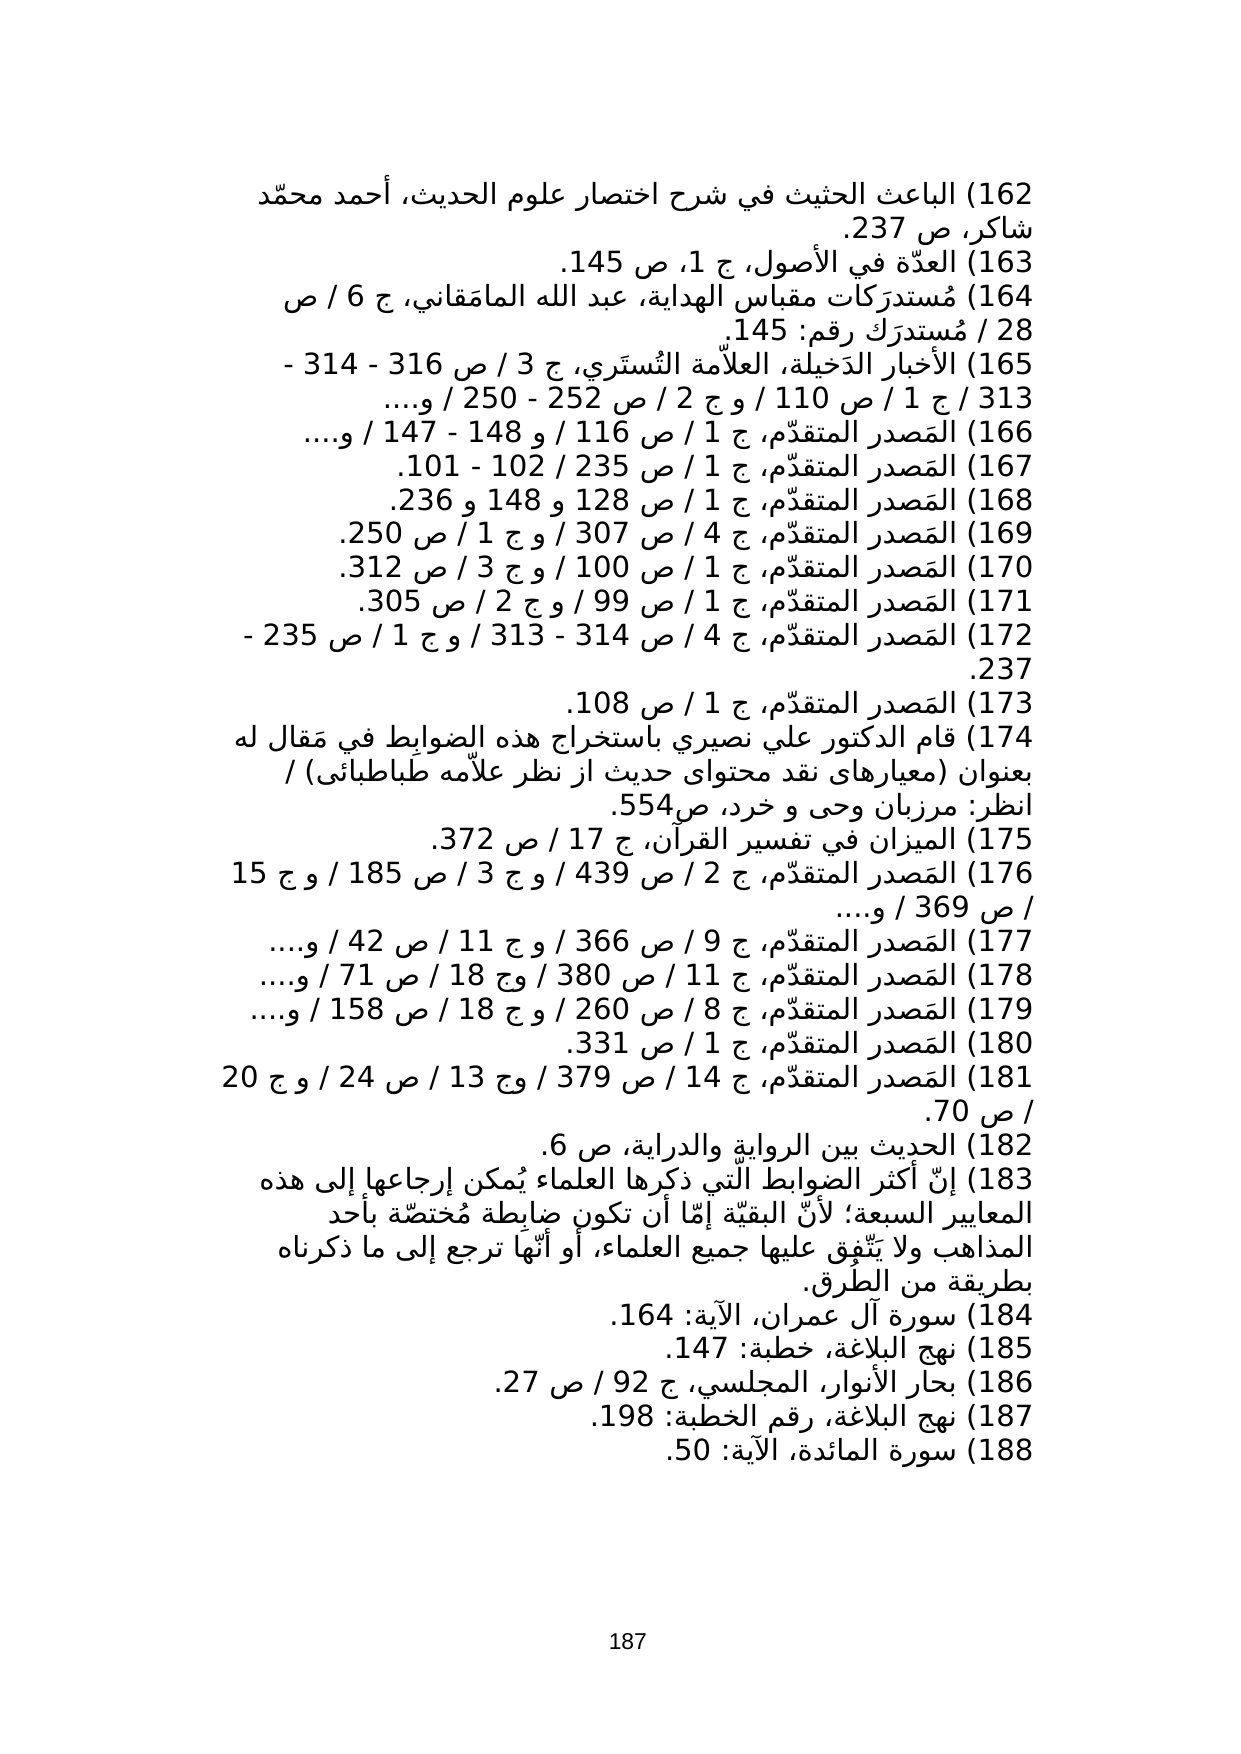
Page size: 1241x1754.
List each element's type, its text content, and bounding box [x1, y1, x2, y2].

text 187) نهج البلاغة، رقم الخطبة: 198. [222, 1400, 1033, 1434]
text 180) المَصدر المتقدّم، ج 1 / ص 331. [222, 1026, 1033, 1060]
text 173) المَصدر المتقدّم، ج 1 / ص 108. [222, 687, 1033, 721]
text 176) المَصدر المتقدّم، ج 2 / ص 439 / و ج 3 / ص 185 / و ج 15 / ص 369 / و.... [222, 856, 1033, 924]
text 169) المَصدر المتقدّم، ج 4 / ص 307 / و ج 1 / ص 250. [222, 517, 1033, 551]
text 183) إنّ أكثر الضوابط الّتي ذكرها العلماء يُمكن إرجاعها إلى هذه المعايير السبعة؛ لأنّ البقيّة إمّا أن تكون ضابِطة مُختصّة بأحد المذاهب ولا يَتّفق عليها جميع العلماء، أو أنّها ترجع إلى ما ذكرناه بطريقة من الطُرق. [222, 1162, 1033, 1298]
text 184) سورة آل عمران، الآية: 164. [222, 1298, 1033, 1332]
text 181) المَصدر المتقدّم، ج 14 / ص 379 / وج 13 / ص 24 / و ج 20 / ص 70. [222, 1060, 1033, 1128]
text 163) العدّة في الأصول، ج 1، ص 145. [222, 245, 1033, 279]
text 172) المَصدر المتقدّم، ج 4 / ص 314 - 313 / و ج 1 / ص 235 - 237. [222, 619, 1033, 687]
text 162) الباعث الحثيث في شرح اختصار علوم الحديث، أحمد محمّد شاكر، ص 237. [222, 177, 1033, 245]
text 186) بحار الأنوار، المجلسي، ج 92 / ص 27. [222, 1366, 1033, 1400]
text 185) نهج البلاغة، خطبة: 147. [222, 1332, 1033, 1366]
text 177) المَصدر المتقدّم، ج 9 / ص 366 / و ج 11 / ص 42 / و.... [222, 924, 1033, 958]
text 182) الحديث بين الرواية والدراية، ص 6. [222, 1128, 1033, 1162]
text 171) المَصدر المتقدّم، ج 1 / ص 99 / و ج 2 / ص 305. [222, 585, 1033, 619]
text 170) المَصدر المتقدّم، ج 1 / ص 100 / و ج 3 / ص 312. [222, 551, 1033, 585]
text 164) مُستدرَكات مقباس الهداية، عبد الله المامَقاني، ج 6 / ص 28 / مُستدرَك رقم: 145. [222, 279, 1033, 347]
text 188) سورة المائدة، الآية: 50. [222, 1434, 1033, 1468]
text 167) المَصدر المتقدّم، ج 1 / ص 235 / 102 - 101. [222, 449, 1033, 483]
text 166) المَصدر المتقدّم، ج 1 / ص 116 / و 148 - 147 / و.... [222, 415, 1033, 449]
text 178) المَصدر المتقدّم، ج 11 / ص 380 / وج 18 / ص 71 / و.... [222, 958, 1033, 992]
text 168) المَصدر المتقدّم، ج 1 / ص 128 و 148 و 236. [222, 483, 1033, 517]
text 165) الأخبار الدَخيلة، العلاّمة التُستَري، ج 3 / ص 316 - 314 - 313 / ج 1 / ص 110 / و ج 2 / ص 252 - 250 / و.... [222, 347, 1033, 415]
text 174) قام الدكتور علي نصيري باستخراج هذه الضوابِط في مَقال له بعنوان (معيارهاى نقد محتواى حديث از نظر علاّمه طباطبائى) / انظر: مرزبان وحى و خرد، ص554. [222, 721, 1033, 822]
text 179) المَصدر المتقدّم، ج 8 / ص 260 / و ج 18 / ص 158 / و.... [222, 992, 1033, 1026]
text 175) الميزان في تفسير القرآن، ج 17 / ص 372. [222, 822, 1033, 856]
